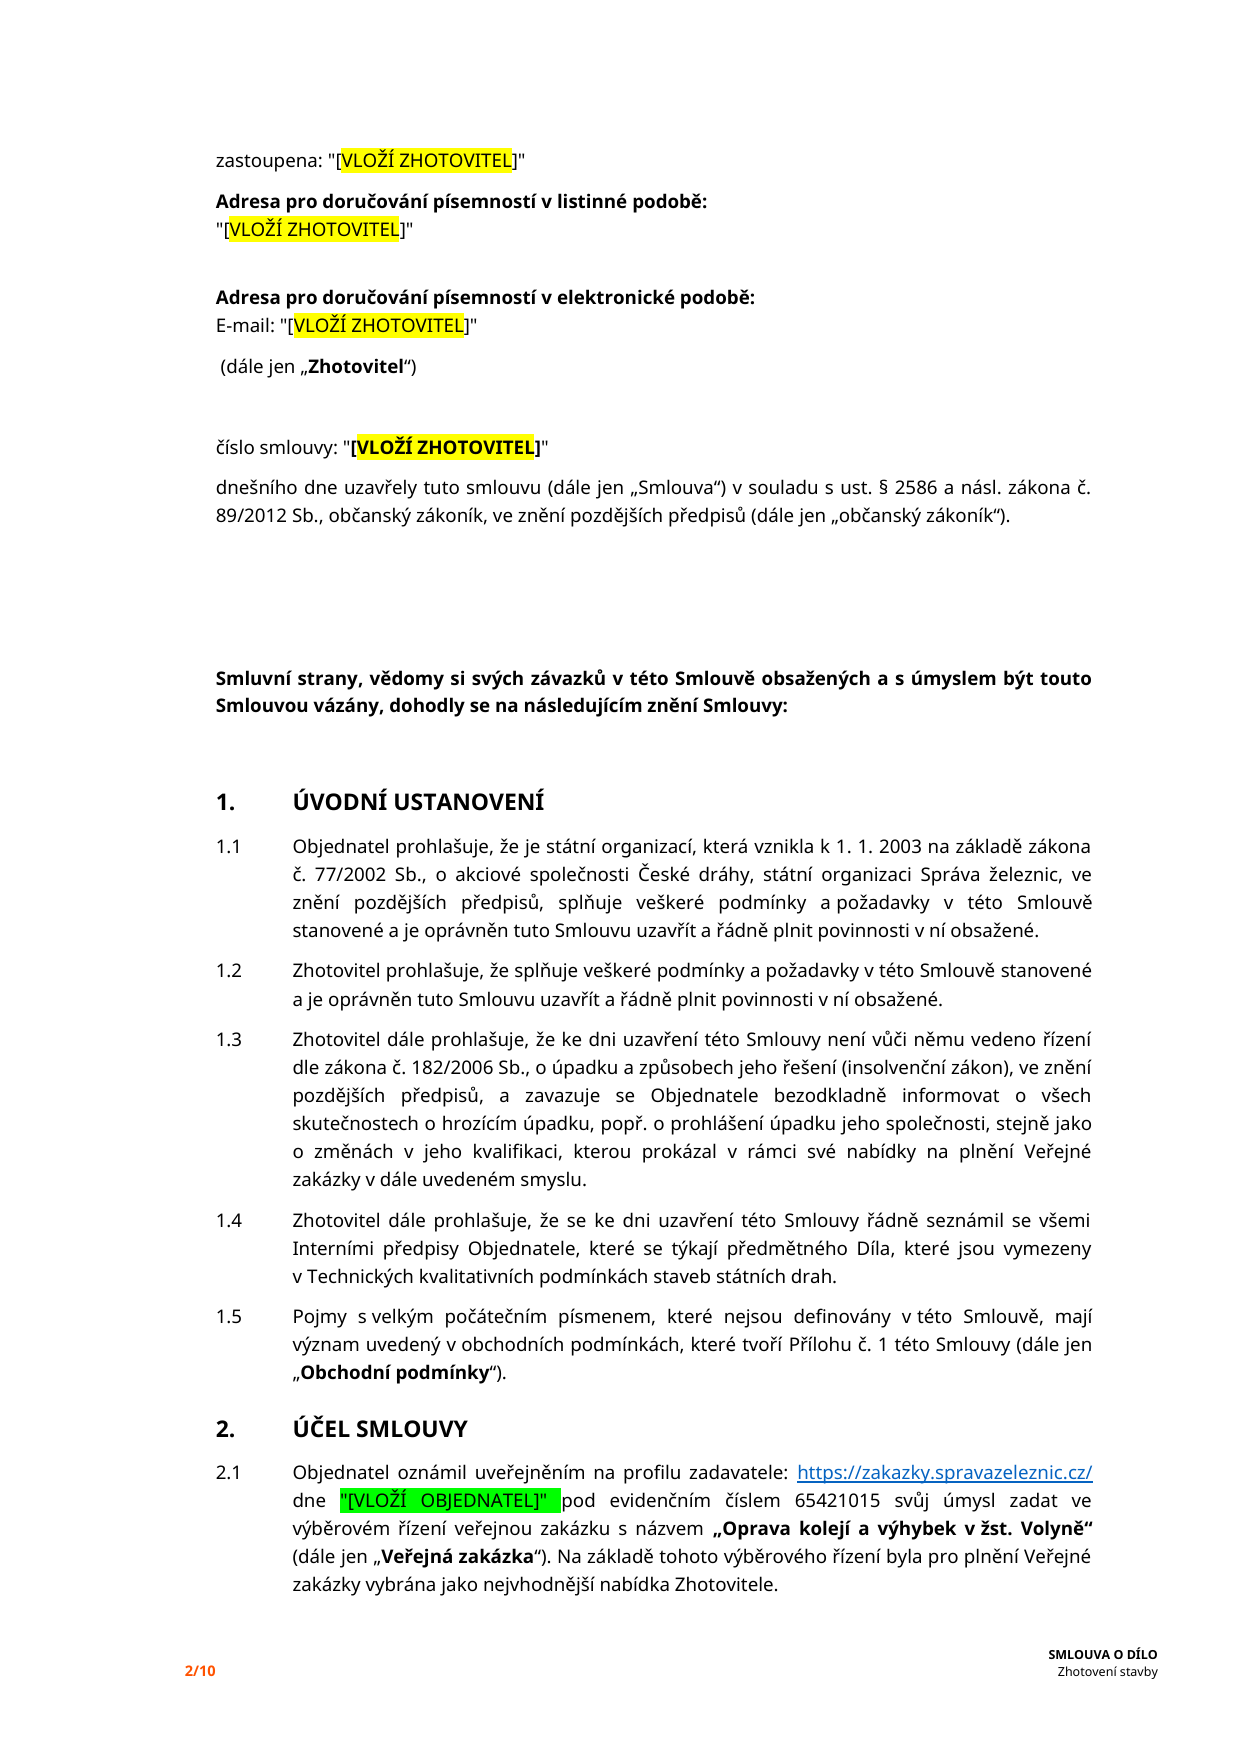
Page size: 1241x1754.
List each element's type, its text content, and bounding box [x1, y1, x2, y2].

text číslo smlouvy: "[VLOŽÍ ZHOTOVITEL]" [534, 434, 1093, 460]
text E-mail: "[VLOŽÍ ZHOTOVITEL]" [216, 313, 294, 338]
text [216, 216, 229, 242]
text E-mail: "[VLOŽÍ ZHOTOVITEL]" [464, 313, 1093, 338]
text Adresa pro doručování písemností v elektronické podobě: [216, 284, 1093, 310]
text Zhotovitel prohlašuje, že splňuje veškeré podmínky a požadavky v této Smlouvě stanovené a je oprávněn tuto Smlouvu uzavřít a řádně plnit povinnosti v ní obsažené. [216, 958, 1093, 1011]
text ÚVODNÍ USTANOVENÍ [216, 786, 1093, 818]
text dnešního dne uzavřely tuto smlouvu (dále jen „Smlouva“) v souladu s ust. § 2586 a násl. zákona č. 89/2012 Sb., občanský zákoník, ve znění pozdějších předpisů (dále jen „občanský zákoník“). [216, 475, 1093, 528]
text Objednatel oznámil uveřejněním na profilu zadavatele: https://zakazky.spravazeleznic.cz/ dne pod evidenčním číslem 65421015 svůj úmysl zadat ve výběrovém řízení veřejnou zakázku s názvem „Oprava kolejí a výhybek v žst. Volyně“ (dále jen „Veřejná zakázka“). Na základě tohoto výběrového řízení byla pro plnění Veřejné zakázky vybrána jako nejvhodnější nabídka Zhotovitele. [216, 1459, 1093, 1597]
text Zhotovitel dále prohlašuje, že ke dni uzavření této Smlouvy není vůči němu vedeno řízení dle zákona č. 182/2006 Sb., o úpadku a způsobech jeho řešení (insolvenční zákon), ve znění pozdějších předpisů, a zavazuje se Objednatele bezodkladně informovat o všech skutečnostech o hrozícím úpadku, popř. o prohlášení úpadku jeho společnosti, stejně jako o změnách v jeho kvalifikaci, kterou prokázal v rámci své nabídky na plnění Veřejné zakázky v dále uvedeném smyslu. [216, 1026, 1093, 1192]
text "[VLOŽÍ ZHOTOVITEL]" [399, 216, 1093, 242]
text Smluvní strany, vědomy si svých závazků v této Smlouvě obsažených a s úmyslem být touto Smlouvou vázány, dohodly se na následujícím znění Smlouvy: [216, 665, 1093, 718]
text číslo smlouvy: "[VLOŽÍ ZHOTOVITEL]" [216, 434, 357, 460]
text Adresa pro doručování písemností v listinné podobě: [216, 188, 1093, 213]
text Objednatel prohlašuje, že je státní organizací, která vznikla k 1. 1. 2003 na základě zákona č. 77/2002 Sb., o akciové společnosti České dráhy, státní organizaci Správa železnic, ve znění pozdějších předpisů, splňuje veškeré podmínky a požadavky v této Smlouvě stanovené a je oprávněn tuto Smlouvu uzavřít a řádně plnit povinnosti v ní obsažené. [216, 833, 1093, 943]
text (dále jen „Zhotovitel“) [216, 353, 1093, 379]
text ÚČEL SMLOUVY [216, 1413, 1093, 1444]
text zastoupena: "[VLOŽÍ ZHOTOVITEL]" [216, 147, 1093, 173]
text Zhotovitel dále prohlašuje, že se ke dni uzavření této Smlouvy řádně seznámil se všemi Interními předpisy Objednatele, které se týkají předmětného Díla, které jsou vymezeny v Technických kvalitativních podmínkách staveb státních drah. [216, 1207, 1093, 1288]
text Pojmy s velkým počátečním písmenem, které nejsou definovány v této Smlouvě, mají význam uvedený v obchodních podmínkách, které tvoří Přílohu č. 1 této Smlouvy (dále jen „Obchodní podmínky“). [216, 1303, 1093, 1385]
